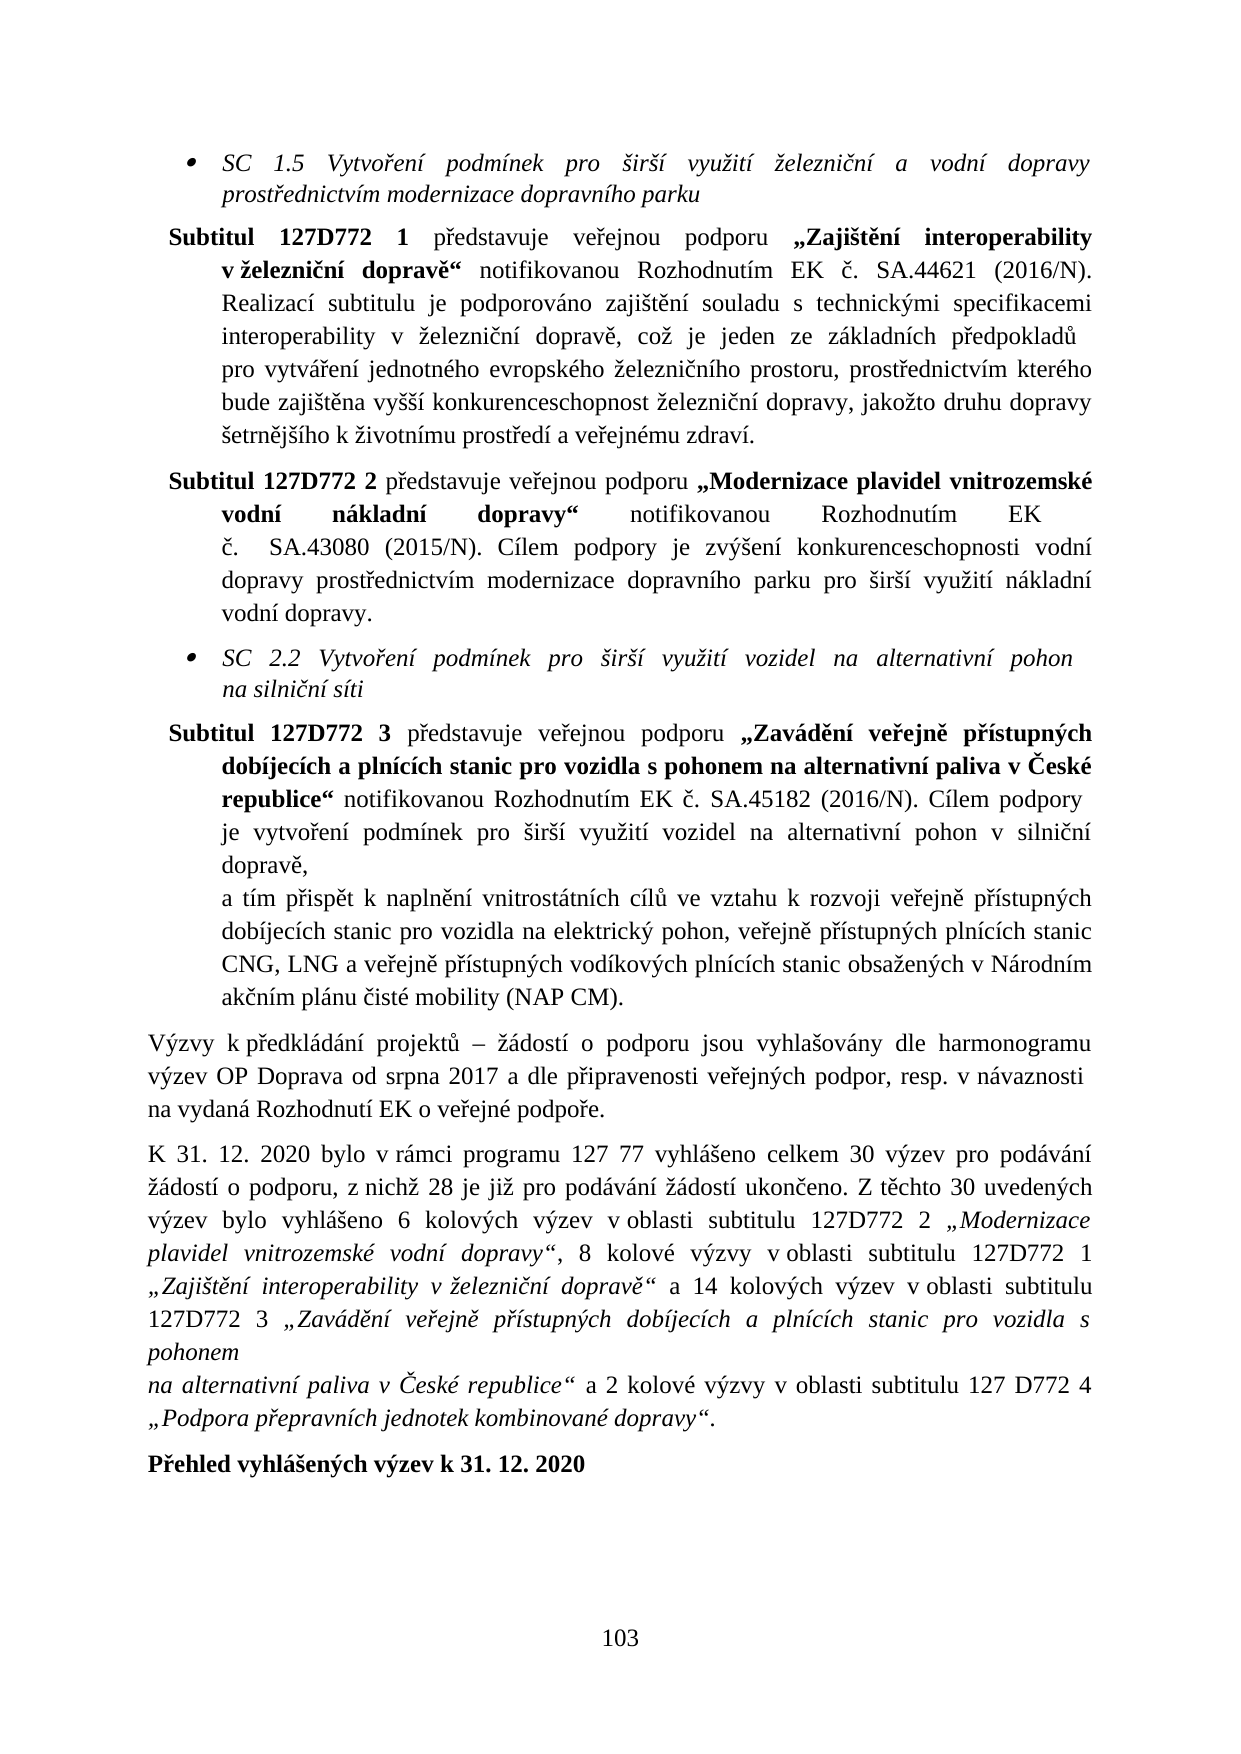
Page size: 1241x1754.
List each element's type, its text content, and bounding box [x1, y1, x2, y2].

list SC 2.2 Vytvoření podmínek pro širší využití vozidel na alternativní pohon na silniční síti [185, 643, 1093, 703]
text Subtitul 127D772 2 představuje veřejnou podporu „Modernizace plavidel vnitrozemské vodní nákladní dopravy“ notifikovanou Rozhodnutím EK č. SA.43080 (2015/N). Cílem podpory je zvýšení konkurenceschopnosti vodní dopravy prostřednictvím modernizace dopravního parku pro širší využití nákladní vodní dopravy. [168, 466, 1093, 627]
text Výzvy k předkládání projektů – žádostí o podporu jsou vyhlašovány dle harmonogramu výzev OP Doprava od srpna 2017 a dle připravenosti veřejných podpor, resp. v návaznosti na vydaná Rozhodnutí EK o veřejné podpoře. [148, 1028, 1093, 1122]
text Přehled vyhlášených výzev k 31. 12. 2020 [148, 1449, 1093, 1478]
text K 31. 12. 2020 bylo v rámci programu 127 77 vyhlášeno celkem 30 výzev pro podávání žádostí o podporu, z nichž 28 je již pro podávání žádostí ukončeno. Z těchto 30 uvedených výzev bylo vyhlášeno 6 kolových výzev v oblasti subtitulu 127D772 2 „Modernizace plavidel vnitrozemské vodní dopravy“, 8 kolové výzvy v oblasti subtitulu 127D772 1 „Zajištění interoperability v železniční dopravě“ a 14 kolových výzev v oblasti subtitulu 127D772 3 „Zavádění veřejně přístupných dobíjecích a plnících stanic pro vozidla s pohonem na alternativní paliva v České republice“ a 2 kolové výzvy v oblasti subtitulu 127 D772 4 „Podpora přepravních jednotek kombinované dopravy“. [148, 1139, 1093, 1432]
list SC 1.5 Vytvoření podmínek pro širší využití železniční a vodní dopravy prostřednictvím modernizace dopravního parku [185, 148, 1093, 207]
text Subtitul 127D772 1 představuje veřejnou podporu „Zajištění interoperability v železniční dopravě“ notifikovanou Rozhodnutím EK č. SA.44621 (2016/N). Realizací subtitulu je podporováno zajištění souladu s technickými specifikacemi interoperability v železniční dopravě, což je jeden ze základních předpokladů pro vytváření jednotného evropského železničního prostoru, prostřednictvím kterého bude zajištěna vyšší konkurenceschopnost železniční dopravy, jakožto druhu dopravy šetrnějšího k životnímu prostředí a veřejnému zdraví. [168, 222, 1093, 449]
text Subtitul 127D772 3 představuje veřejnou podporu „Zavádění veřejně přístupných dobíjecích a plnících stanic pro vozidla s pohonem na alternativní paliva v České republice“ notifikovanou Rozhodnutím EK č. SA.45182 (2016/N). Cílem podpory je vytvoření podmínek pro širší využití vozidel na alternativní pohon v silniční dopravě, a tím přispět k naplnění vnitrostátních cílů ve vztahu k rozvoji veřejně přístupných dobíjecích stanic pro vozidla na elektrický pohon, veřejně přístupných plnících stanic CNG, LNG a veřejně přístupných vodíkových plnících stanic obsažených v Národním akčním plánu čisté mobility (NAP CM). [168, 718, 1093, 1011]
